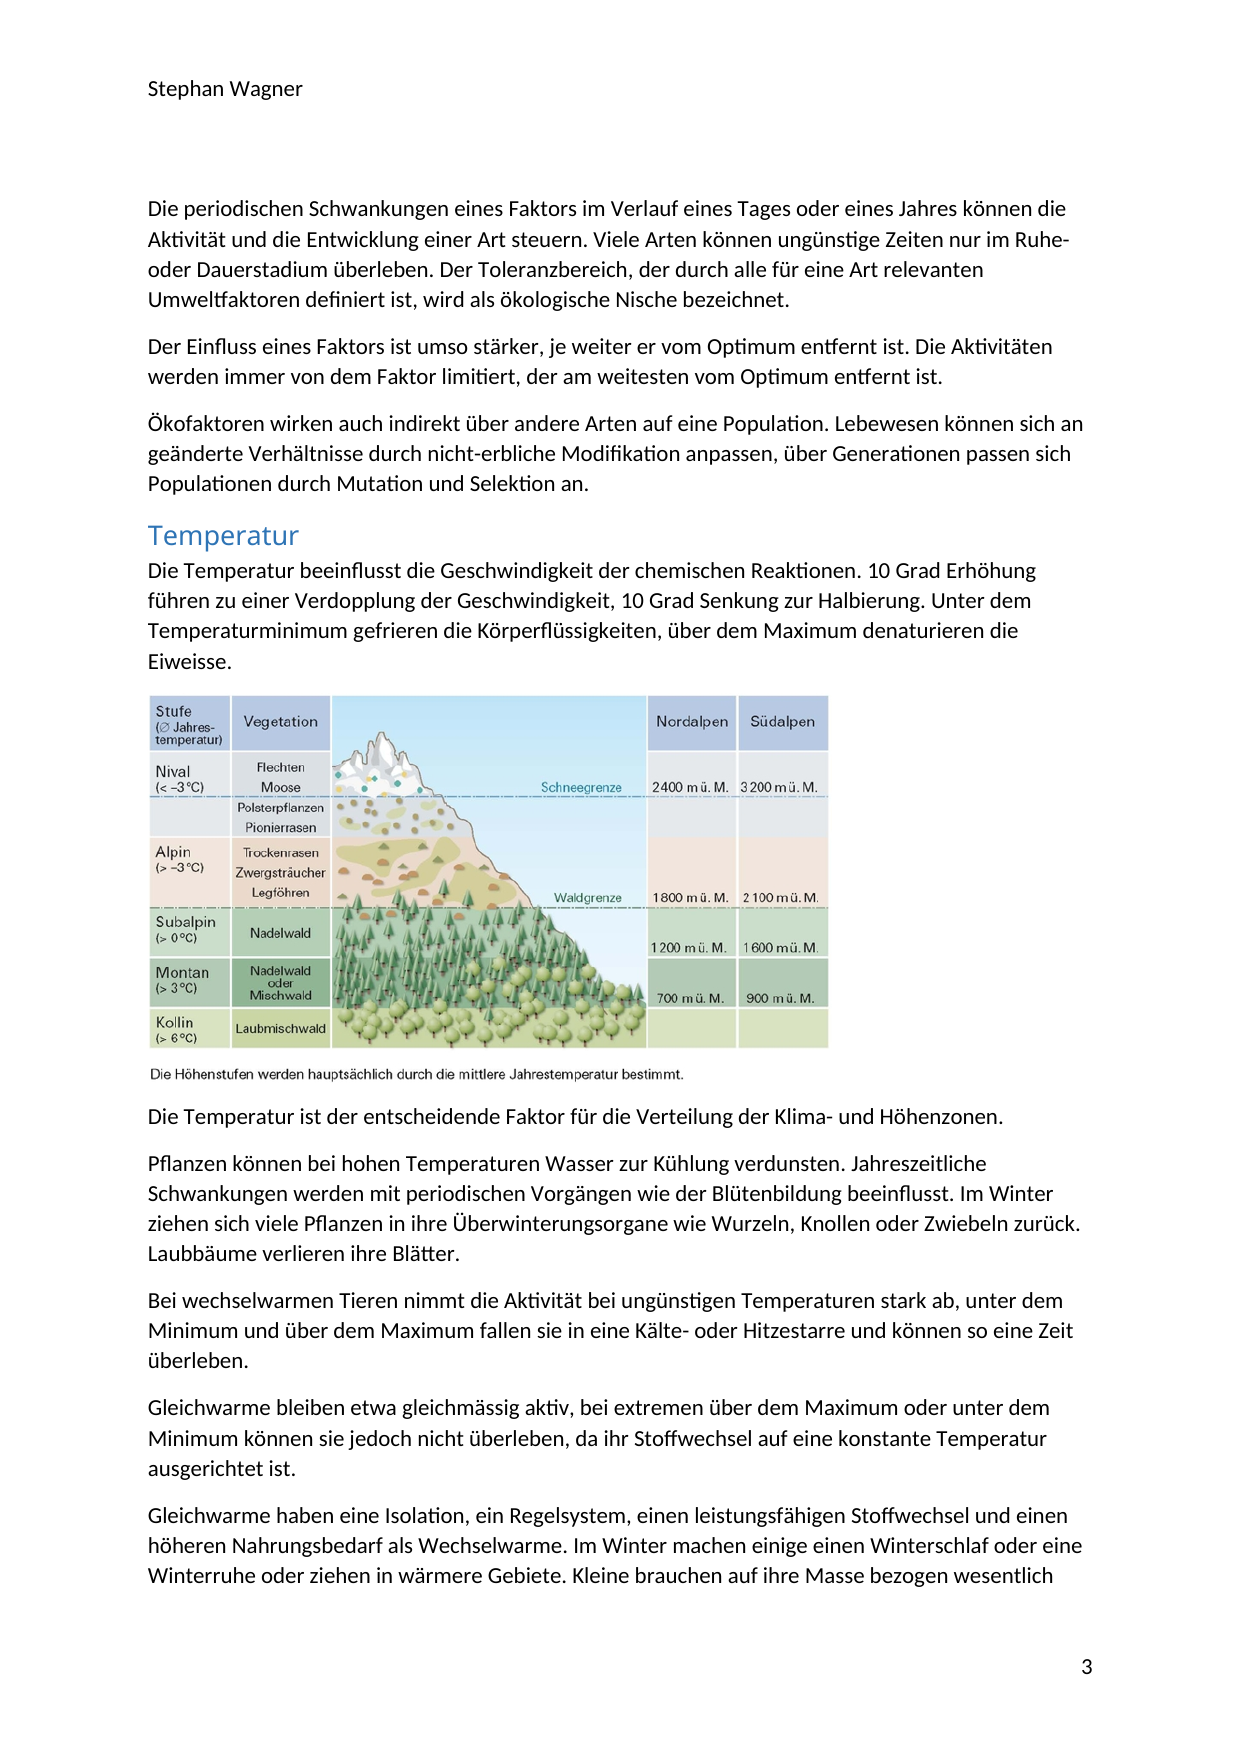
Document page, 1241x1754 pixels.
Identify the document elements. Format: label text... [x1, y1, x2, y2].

text Ökofaktoren wirken auch indirekt über andere Arten auf eine Population. Lebewesen können sich an geänderte Verhältnisse durch nicht-erbliche Modifikation anpassen, über Generationen passen sich Populationen durch Mutation und Selektion an. [148, 409, 1093, 497]
text Pflanzen können bei hohen Temperaturen Wasser zur Kühlung verdunsten. Jahreszeitliche Schwankungen werden mit periodischen Vorgängen wie der Blütenbildung beeinflusst. Im Winter ziehen sich viele Pflanzen in ihre Überwinterungsorgane wie Wurzeln, Knollen oder Zwiebeln zurück. Laubbäume verlieren ihre Blätter. [148, 1149, 1093, 1267]
text Der Einfluss eines Faktors ist umso stärker, je weiter er vom Optimum entfernt ist. Die Aktivitäten werden immer von dem Faktor limitiert, der am weitesten vom Optimum entfernt ist. [148, 332, 1093, 390]
text Gleichwarme bleiben etwa gleichmässig aktiv, bei extremen über dem Maximum oder unter dem Minimum können sie jedoch nicht überleben, da ihr Stoffwechsel auf eine konstante Temperatur ausgerichtet ist. [148, 1393, 1093, 1482]
text Die Temperatur ist der entscheidende Faktor für die Verteilung der Klima- und Höhenzonen. [148, 1102, 1093, 1130]
text Bei wechselwarmen Tieren nimmt die Aktivität bei ungünstigen Temperaturen stark ab, unter dem Minimum und über dem Maximum fallen sie in eine Kälte- oder Hitzestarre und können so eine Zeit überleben. [148, 1286, 1093, 1375]
subtitle Temperatur [148, 516, 1093, 553]
picture [147, 693, 832, 1083]
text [148, 1501, 1093, 1589]
text Die periodischen Schwankungen eines Faktors im Verlauf eines Tages oder eines Jahres können die Aktivität und die Entwicklung einer Art steuern. Viele Arten können ungünstige Zeiten nur im Ruhe- oder Dauerstadium überleben. Der Toleranzbereich, der durch alle für eine Art relevanten Umweltfaktoren definiert ist, wird als ökologische Nische bezeichnet. [148, 194, 1093, 313]
text Die Temperatur beeinflusst die Geschwindigkeit der chemischen Reaktionen. 10 Grad Erhöhung führen zu einer Verdopplung der Geschwindigkeit, 10 Grad Senkung zur Halbierung. Unter dem Temperaturminimum gefrieren die Körperflüssigkeiten, über dem Maximum denaturieren die Eiweisse. [148, 556, 1093, 675]
